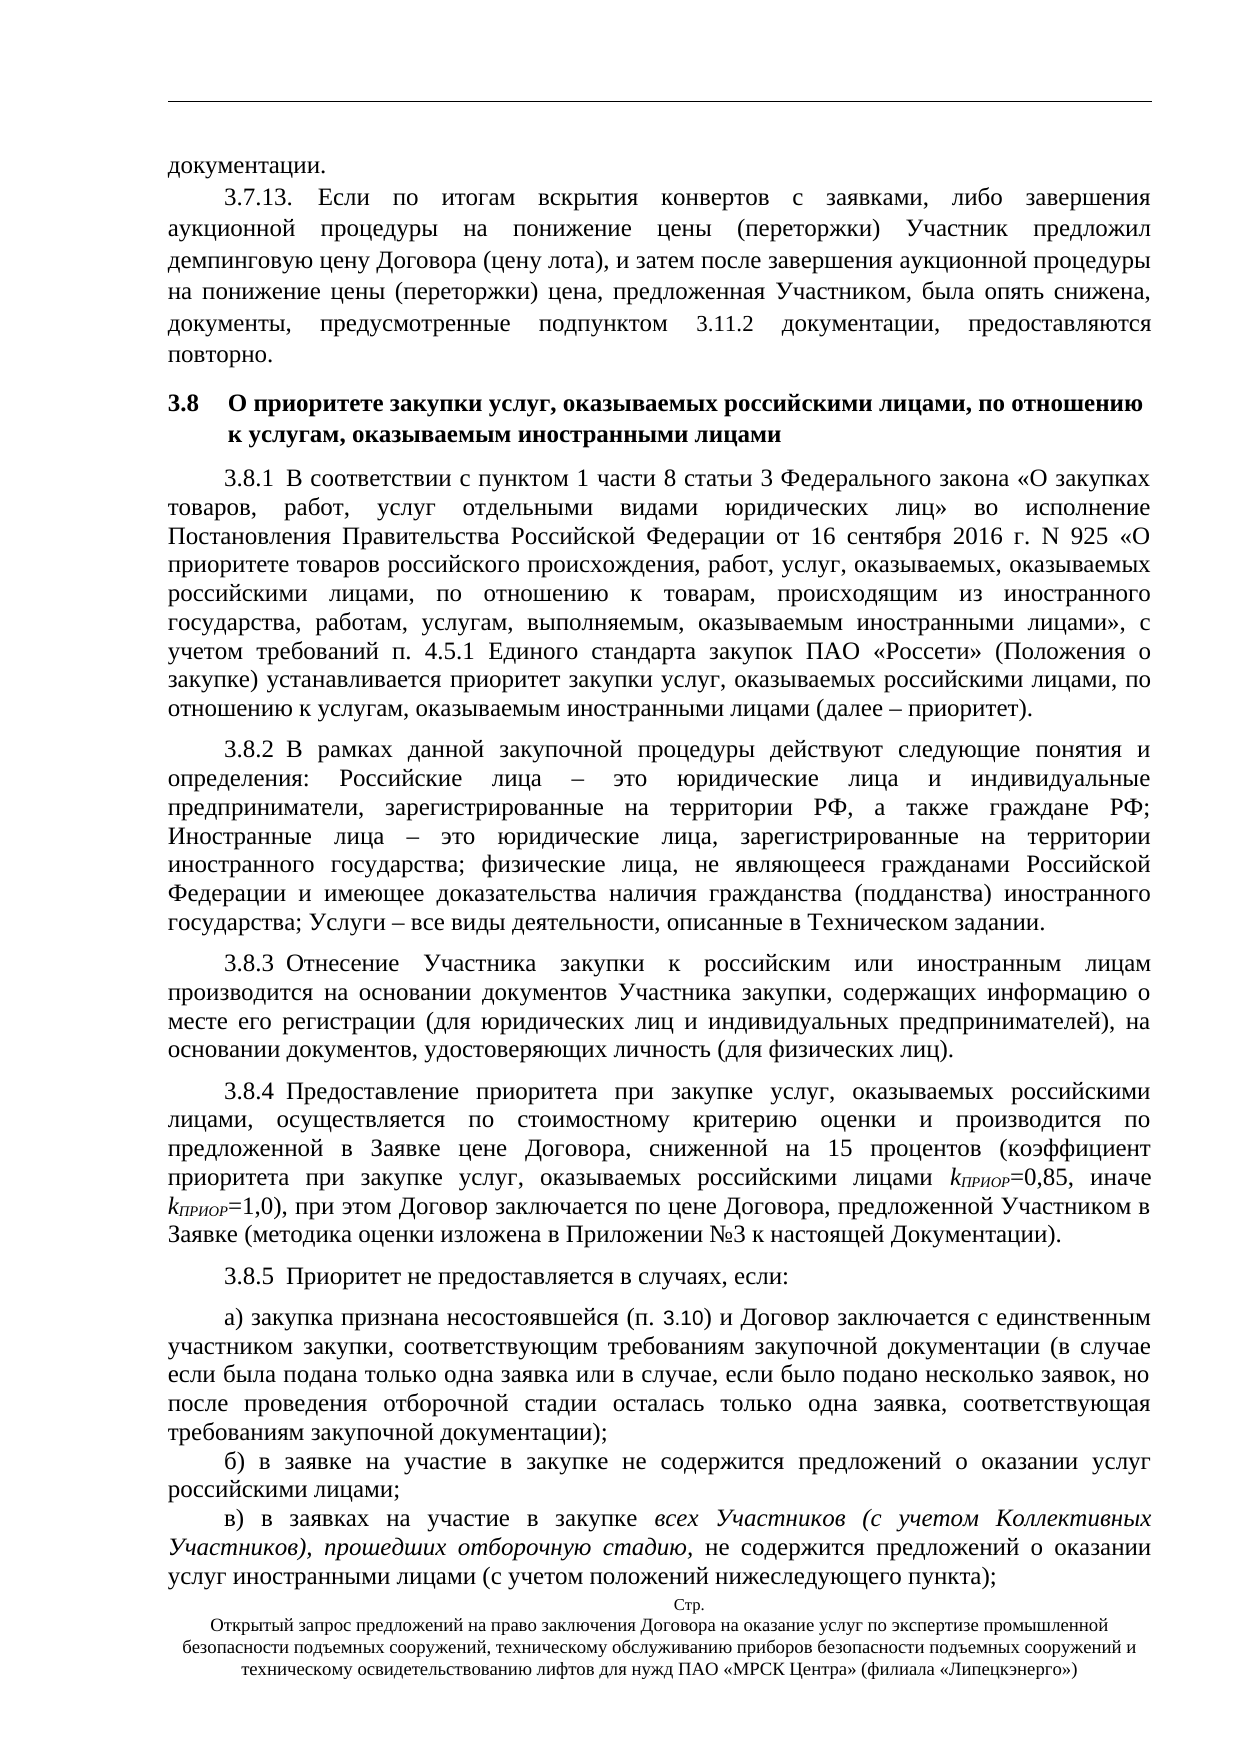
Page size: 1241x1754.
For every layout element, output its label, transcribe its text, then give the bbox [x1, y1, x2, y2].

list Если по итогам вскрытия конвертов с заявками, либо завершения аукционной процедуры на понижение цены (переторжки) Участник предложил демпинговую цену Договора (цену лота), и затем после завершения аукционной процедуры на понижение цены (переторжки) цена, предложенная Участником, была опять снижена, документы, предусмотренные подпунктом 3.11.2 документации, предоставляются повторно. [168, 182, 1152, 368]
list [168, 150, 1152, 179]
list Отнесение Участника закупки к российским или иностранным лицам производится на основании документов Участника закупки, содержащих информацию о месте его регистрации (для юридических лиц и индивидуальных предпринимателей), на основании документов, удостоверяющих личность (для физических лиц). [168, 948, 1152, 1063]
list Предоставление приоритета при закупке услуг, оказываемых российскими лицами, осуществляется по стоимостному критерию оценки и производится по предложенной в Заявке цене Договора, сниженной на 15 процентов (коэффициент приоритета при закупке услуг, оказываемых российскими лицами kПРИОР=0,85, иначе kПРИОР=1,0), при этом Договор заключается по цене Договора, предложенной Участником в Заявке (методика оценки изложена в Приложении №3 к настоящей Документации). [168, 1076, 1152, 1248]
text б) в заявке на участие в закупке не содержится предложений о оказании услуг российскими лицами; [168, 1446, 1152, 1503]
list В рамках данной закупочной процедуры действуют следующие понятия и определения: Российские лица – это юридические лица и индивидуальные предприниматели, зарегистрированные на территории РФ, а также граждане РФ; Иностранные лица – это юридические лица, зарегистрированные на территории иностранного государства; физические лица, не являющееся гражданами Российской Федерации и имеющее доказательства наличия гражданства (подданства) иностранного государства; Услуги – все виды деятельности, описанные в Техническом задании. [168, 734, 1152, 936]
text а) закупка признана несостоявшейся (п. 3.10) и Договор заключается с единственным участником закупки, соответствующим требованиям закупочной документации (в случае если была подана только одна заявка или в случае, если было подано несколько заявок, но после проведения отборочной стадии осталась только одна заявка, соответствующая требованиям закупочной документации); [168, 1302, 1152, 1446]
list Приоритет не предоставляется в случаях, если: [168, 1261, 1152, 1289]
text в) в заявках на участие в закупке всех Участников (с учетом Коллективных Участников), прошедших отборочную стадию, не содержится предложений о оказании услуг иностранными лицами (с учетом положений нижеследующего пункта); [168, 1503, 1152, 1589]
list В соответствии с пунктом 1 части 8 статьи 3 Федерального закона «О закупках товаров, работ, услуг отдельными видами юридических лиц» во исполнение Постановления Правительства Российской Федерации от 16 сентября 2016 г. N 925 «О приоритете товаров российского происхождения, работ, услуг, оказываемых, оказываемых российскими лицами, по отношению к товарам, происходящим из иностранного государства, работам, услугам, выполняемым, оказываемым иностранными лицами», с учетом требований п. 4.5.1 Единого стандарта закупок ПАО «Россети» (Положения о закупке) устанавливается приоритет закупки услуг, оказываемых российскими лицами, по отношению к услугам, оказываемым иностранными лицами (далее – приоритет). [168, 463, 1152, 722]
subtitle О приоритете закупки услуг, оказываемых российскими лицами, по отношению к услугам, оказываемым иностранными лицами [168, 388, 1152, 448]
